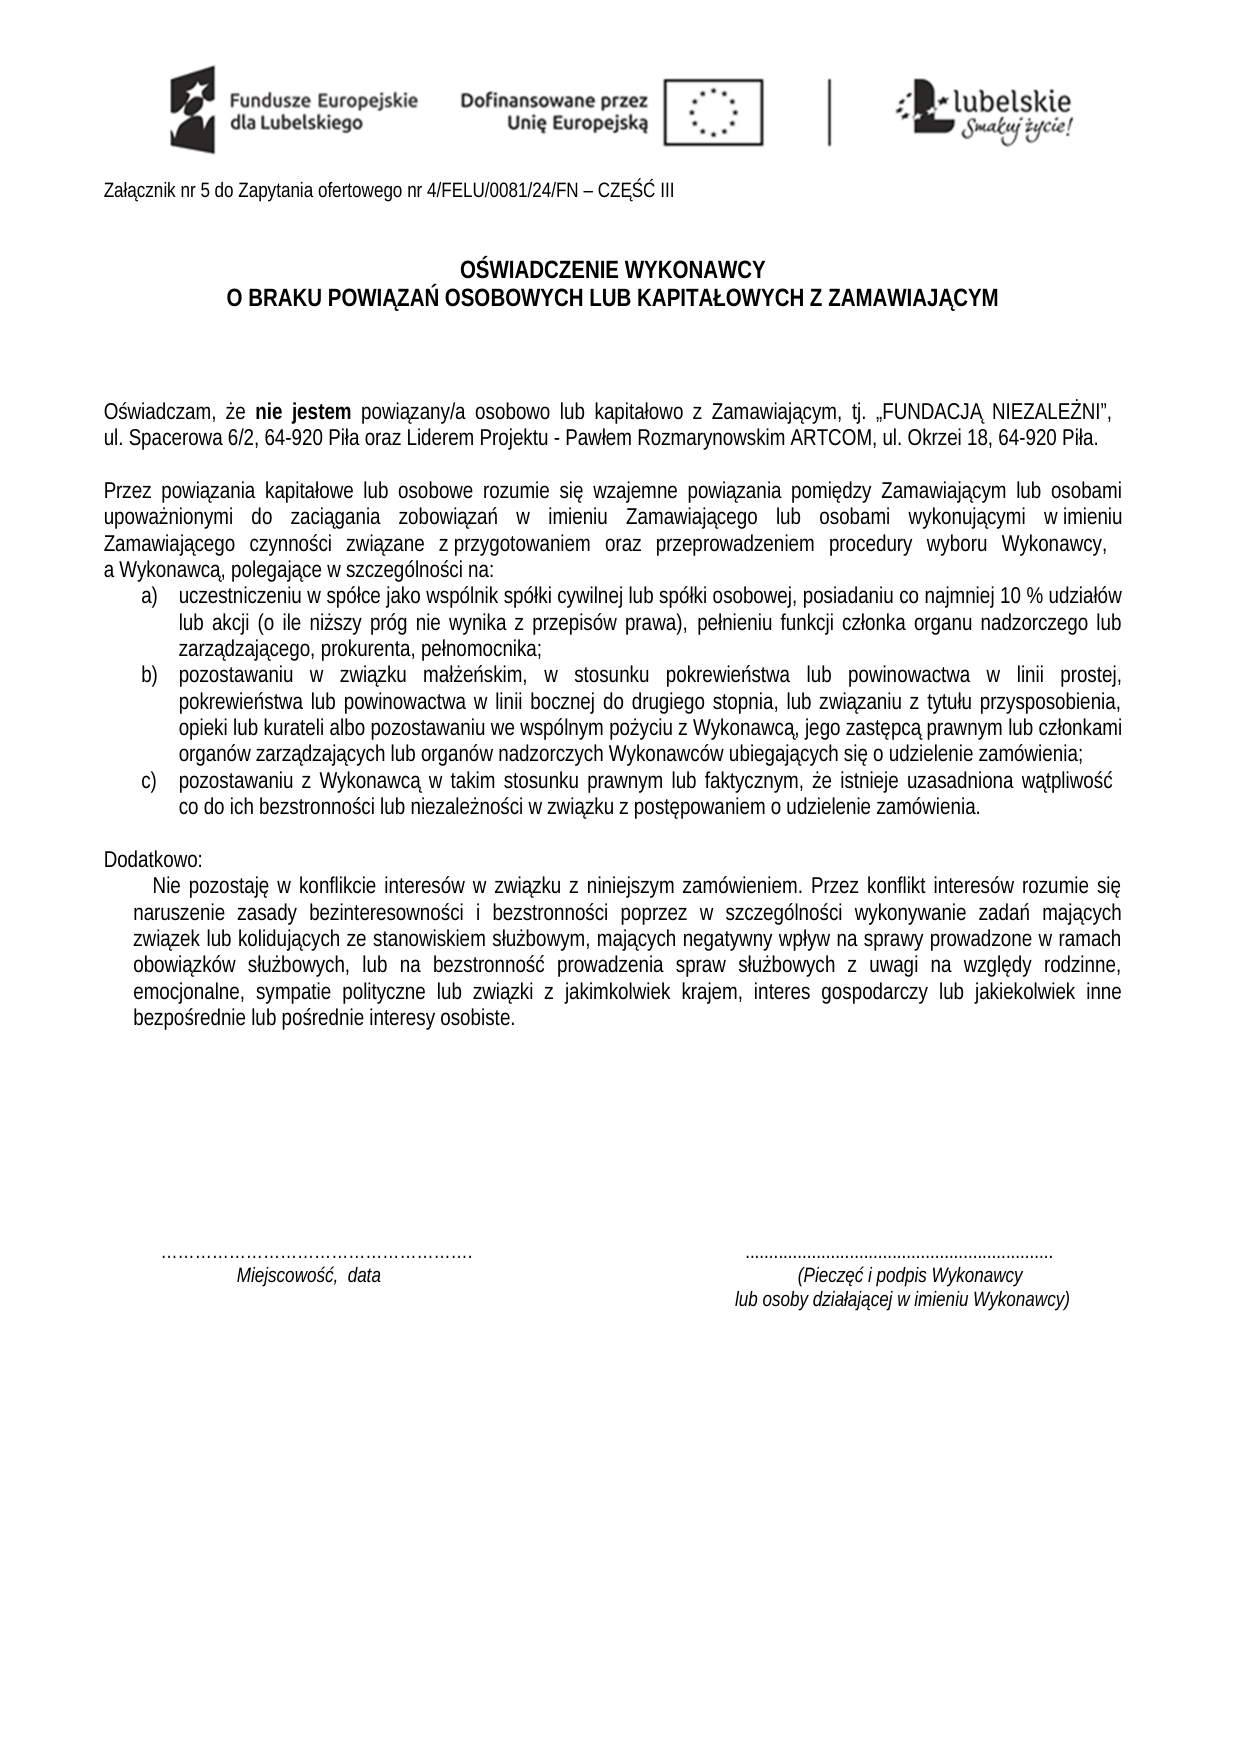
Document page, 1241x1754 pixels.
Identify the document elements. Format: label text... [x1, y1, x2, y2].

text Nie pozostaję w konflikcie interesów w związku z niniejszym zamówieniem. Przez konflikt interesów rozumie się naruszenie zasady bezinteresowności i bezstronności poprzez w szczególności wykonywanie zadań mających związek lub kolidujących ze stanowiskiem służbowym, mających negatywny wpływ na sprawy prowadzone w ramach obowiązków służbowych, lub na bezstronność prowadzenia spraw służbowych z uwagi na względy rodzinne, emocjonalne, sympatie polityczne lub związki z jakimkolwiek krajem, interes gospodarczy lub jakiekolwiek inne bezpośrednie lub pośrednie interesy osobiste. [103, 872, 1122, 1030]
text ………………………………………………. ................................................................. [103, 1238, 1122, 1262]
picture [147, 43, 1096, 178]
text Oświadczam, że nie jestem powiązany/a osobowo lub kapitałowo z Zamawiającym, tj. „FUNDACJĄ NIEZALEŻNI”, ul. Spacerowa 6/2, 64-920 Piła oraz Liderem Projektu - Pawłem Rozmarynowskim ARTCOM, ul. Okrzei 18, 64-920 Piła. [103, 398, 1122, 451]
list pozostawaniu w związku małżeńskim, w stosunku pokrewieństwa lub powinowactwa w linii prostej, pokrewieństwa lub powinowactwa w linii bocznej do drugiego stopnia, lub związaniu z tytułu przysposobienia, opieki lub kurateli albo pozostawaniu we wspólnym pożyciu z Wykonawcą, jego zastępcą prawnym lub członkami organów zarządzających lub organów nadzorczych Wykonawców ubiegających się o udzielenie zamówienia; [141, 661, 1122, 767]
text O BRAKU POWIĄZAŃ OSOBOWYCH LUB KAPITAŁOWYCH Z ZAMAWIAJĄCYM [103, 283, 1122, 312]
list pozostawaniu z Wykonawcą w takim stosunku prawnym lub faktycznym, że istnieje uzasadniona wątpliwość co do ich bezstronności lub niezależności w związku z postępowaniem o udzielenie zamówienia. [141, 767, 1122, 819]
list uczestniczeniu w spółce jako wspólnik spółki cywilnej lub spółki osobowej, posiadaniu co najmniej 10 % udziałów lub akcji (o ile niższy próg nie wynika z przepisów prawa), pełnieniu funkcji członka organu nadzorczego lub zarządzającego, prokurenta, pełnomocnika; [141, 582, 1122, 661]
text Przez powiązania kapitałowe lub osobowe rozumie się wzajemne powiązania pomiędzy Zamawiającym lub osobami upoważnionymi do zaciągania zobowiązań w imieniu Zamawiającego lub osobami wykonującymi w imieniu Zamawiającego czynności związane z przygotowaniem oraz przeprowadzeniem procedury wyboru Wykonawcy, a Wykonawcą, polegające w szczególności na: [103, 477, 1122, 582]
text Załącznik nr 5 do Zapytania ofertowego nr 4/FELU/0081/24/FN – CZĘŚĆ III [103, 178, 1122, 202]
text Dodatkowo: [103, 846, 1122, 872]
text OŚWIADCZENIE WYKONAWCY [103, 254, 1122, 283]
text lub osoby działającej w imieniu Wykonawcy) [546, 1286, 1122, 1310]
text Miejscowość, data (Pieczęć i podpis Wykonawcy [103, 1262, 1122, 1286]
